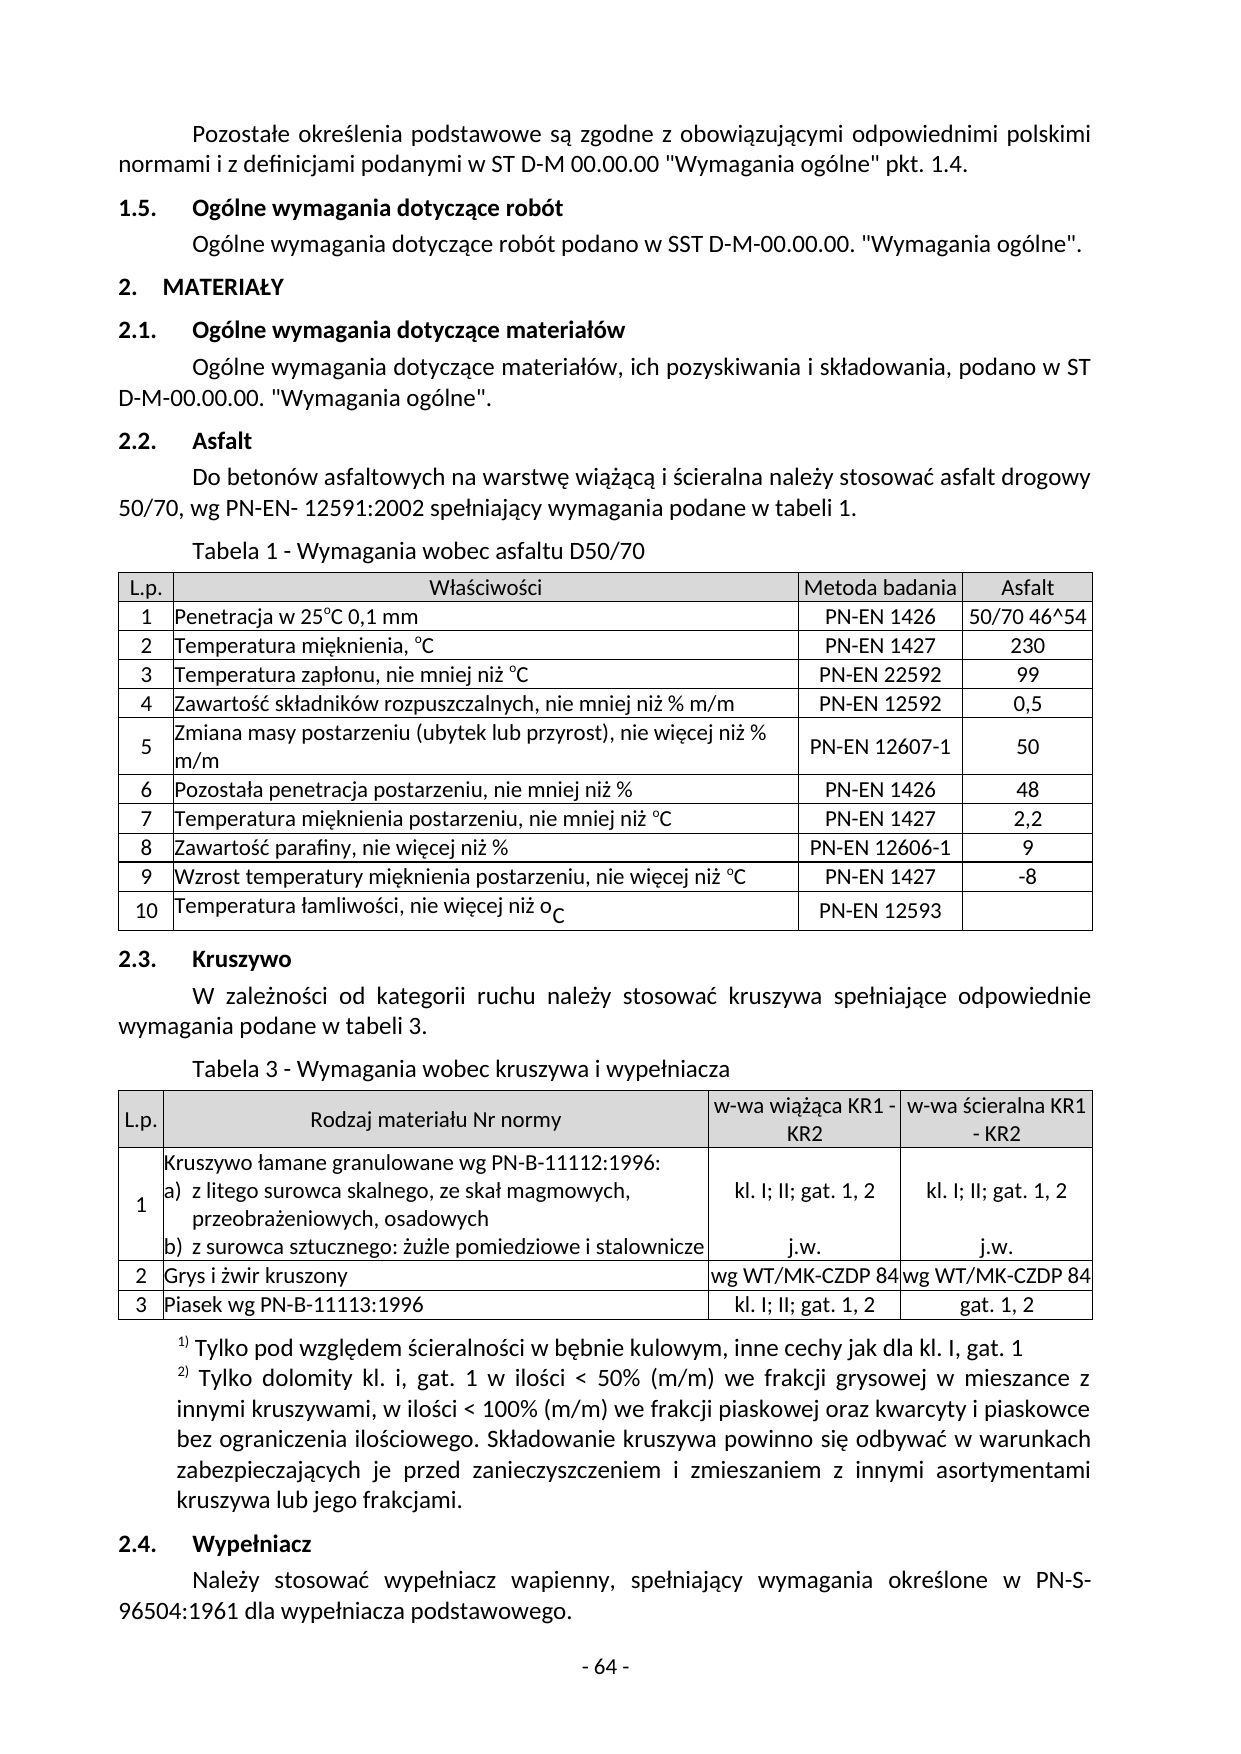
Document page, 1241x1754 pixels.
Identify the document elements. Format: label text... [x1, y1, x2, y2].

subtitle Wypełniacz [118, 1528, 1092, 1558]
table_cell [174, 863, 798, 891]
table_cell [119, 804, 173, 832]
text Do betonów asfaltowych na warstwę wiążącą i ścieralna należy stosować asfalt drogowy 50/70, wg PN-EN- 12591:2002 spełniający wymagania podane w tabeli 1. [118, 462, 1092, 523]
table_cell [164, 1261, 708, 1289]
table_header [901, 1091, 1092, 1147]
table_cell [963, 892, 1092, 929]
subtitle Asfalt [118, 425, 1092, 455]
text W zależności od kategorii ruchu należy stosować kruszywa spełniające odpowiednie wymagania podane w tabeli 3. [118, 980, 1092, 1041]
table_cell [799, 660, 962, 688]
subtitle Kruszywo [118, 943, 1092, 974]
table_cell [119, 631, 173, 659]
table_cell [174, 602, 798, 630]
text Tabela 3 - Wymagania wobec kruszywa i wypełniacza [118, 1053, 1092, 1084]
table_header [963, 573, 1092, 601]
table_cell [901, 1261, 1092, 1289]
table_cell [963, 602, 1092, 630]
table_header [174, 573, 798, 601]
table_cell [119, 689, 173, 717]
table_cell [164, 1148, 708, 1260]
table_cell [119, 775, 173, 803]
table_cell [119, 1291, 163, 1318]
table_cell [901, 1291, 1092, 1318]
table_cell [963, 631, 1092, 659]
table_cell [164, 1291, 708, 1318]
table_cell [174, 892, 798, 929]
text Ogólne wymagania dotyczące materiałów, ich pozyskiwania i składowania, podano w ST D-M-00.00.00. "Wymagania ogólne". [118, 351, 1092, 412]
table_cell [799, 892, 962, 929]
text Ogólne wymagania dotyczące robót podano w SST D-M-00.00.00. "Wymagania ogólne". [118, 228, 1092, 259]
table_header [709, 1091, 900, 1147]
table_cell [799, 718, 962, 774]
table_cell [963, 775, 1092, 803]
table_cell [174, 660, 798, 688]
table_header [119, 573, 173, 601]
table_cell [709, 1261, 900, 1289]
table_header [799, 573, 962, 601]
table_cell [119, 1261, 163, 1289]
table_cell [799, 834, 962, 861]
subtitle Ogólne wymagania dotyczące robót [118, 192, 1092, 222]
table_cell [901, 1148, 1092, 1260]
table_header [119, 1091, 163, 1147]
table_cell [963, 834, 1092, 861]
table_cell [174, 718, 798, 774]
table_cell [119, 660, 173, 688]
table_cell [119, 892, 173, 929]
subtitle Ogólne wymagania dotyczące materiałów [118, 314, 1092, 345]
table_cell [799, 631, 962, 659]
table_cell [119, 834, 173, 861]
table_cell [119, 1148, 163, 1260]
subtitle MATERIAŁY [118, 271, 1092, 302]
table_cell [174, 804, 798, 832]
text Pozostałe określenia podstawowe są zgodne z obowiązującymi odpowiednimi polskimi normami i z definicjami podanymi w ST D-M 00.00.00 "Wymagania ogólne" pkt. 1.4. [118, 118, 1092, 179]
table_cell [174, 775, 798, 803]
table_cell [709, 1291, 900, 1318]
text 2) Tylko dolomity kl. i, gat. 1 w ilości < 50% (m/m) we frakcji grysowej w mieszance z innymi kruszywami, w ilości < 100% (m/m) we frakcji piaskowej oraz kwarcyty i piaskowce bez ograniczenia ilościowego. Składowanie kruszywa powinno się odbywać w warunkach zabezpieczających je przed zanieczyszczeniem i zmieszaniem z innymi asortymentami kruszywa lub jego frakcjami. [176, 1363, 1092, 1515]
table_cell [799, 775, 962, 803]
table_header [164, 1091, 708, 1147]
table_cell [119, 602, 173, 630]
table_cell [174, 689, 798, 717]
text Należy stosować wypełniacz wapienny, spełniający wymagania określone w PN-S-96504:1961 dla wypełniacza podstawowego. [118, 1564, 1092, 1626]
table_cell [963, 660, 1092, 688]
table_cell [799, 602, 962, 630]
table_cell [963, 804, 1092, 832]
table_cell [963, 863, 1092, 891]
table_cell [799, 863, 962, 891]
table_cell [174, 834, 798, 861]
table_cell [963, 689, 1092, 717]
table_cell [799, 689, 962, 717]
text Tabela 1 - Wymagania wobec asfaltu D50/70 [118, 535, 1092, 566]
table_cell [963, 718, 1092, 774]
text 1) Tylko pod względem ścieralności w bębnie kulowym, inne cechy jak dla kl. I, gat. 1 [177, 1332, 1092, 1363]
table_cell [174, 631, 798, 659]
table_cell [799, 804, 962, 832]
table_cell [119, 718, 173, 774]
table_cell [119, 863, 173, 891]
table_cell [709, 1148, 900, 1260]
